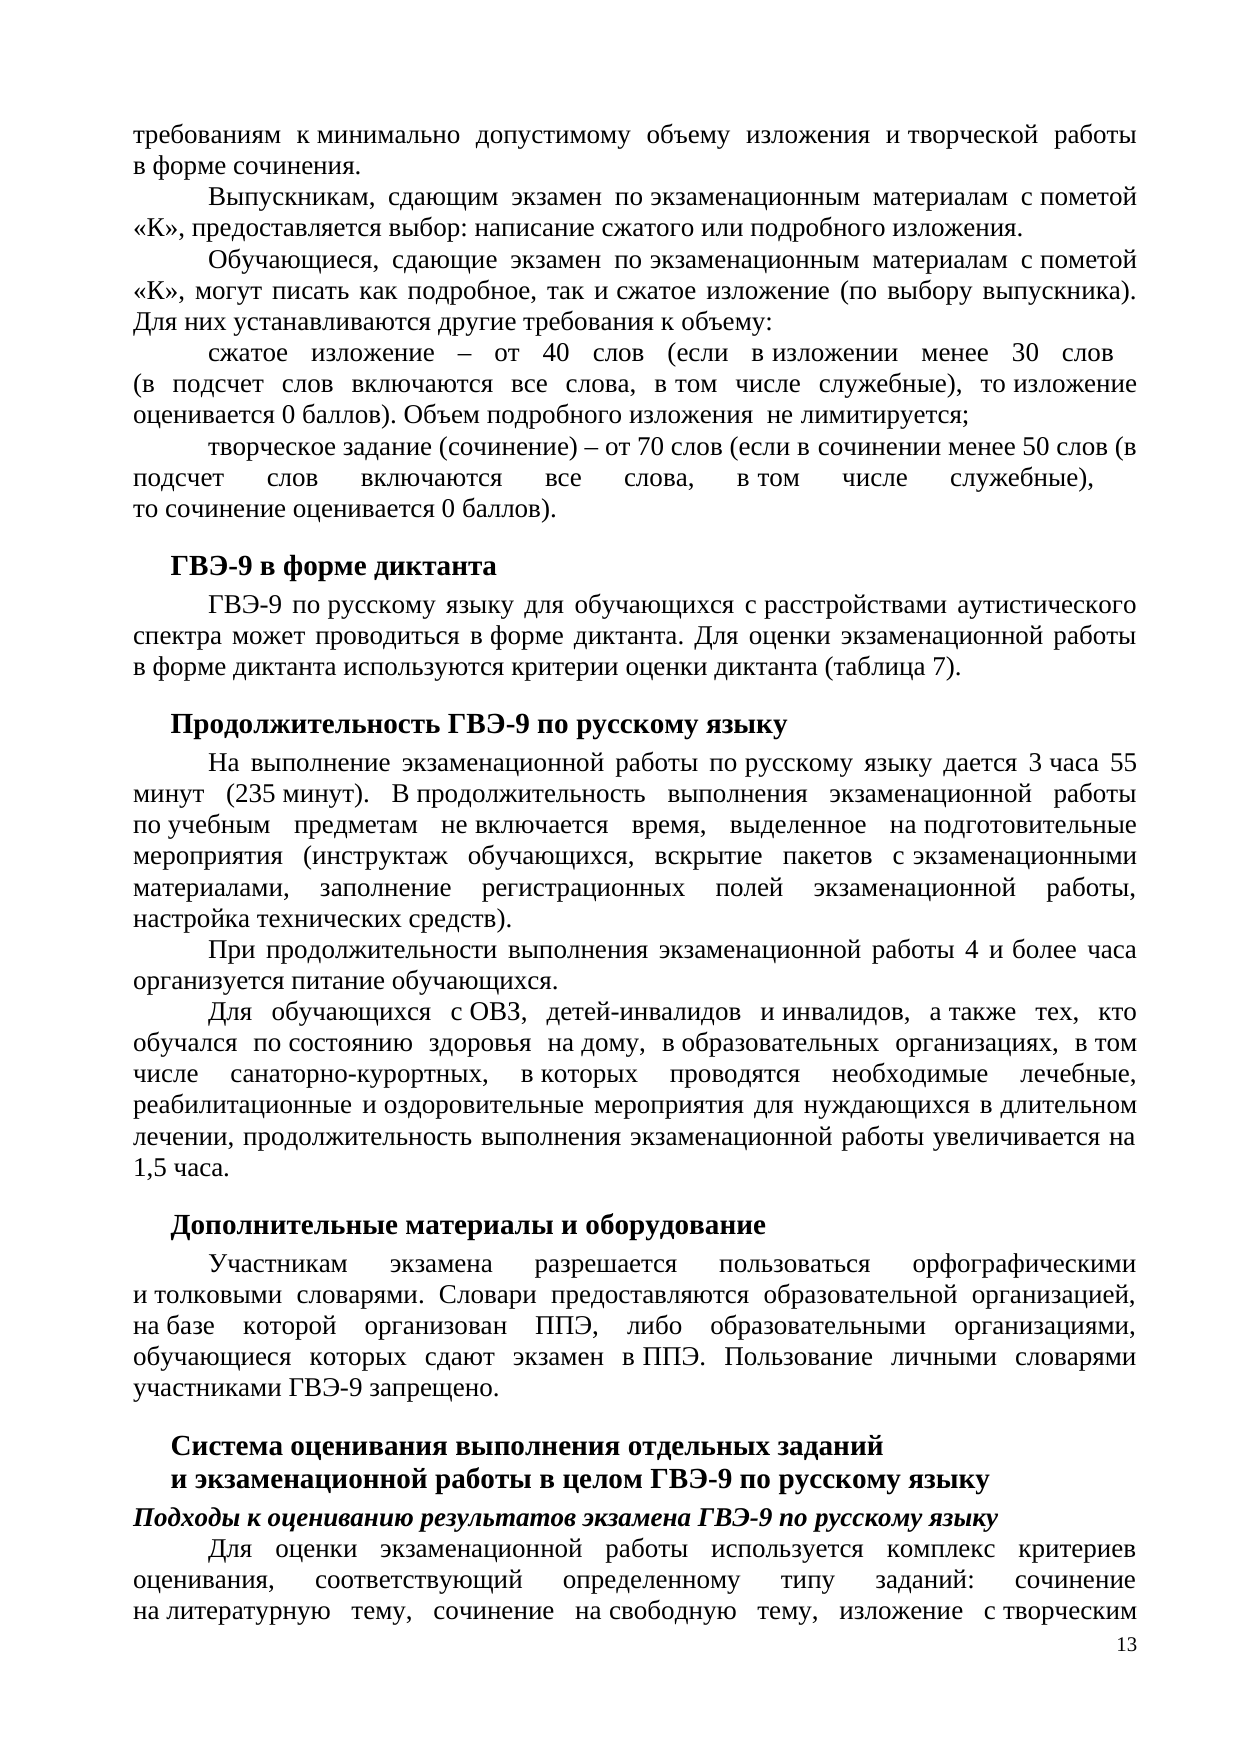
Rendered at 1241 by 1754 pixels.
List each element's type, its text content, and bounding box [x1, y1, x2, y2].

text Участникам экзамена разрешается пользоваться орфографическими и толковыми словарями. Словари предоставляются образовательной организацией, на базе которой организован ППЭ, либо образовательными организациями, обучающиеся которых сдают экзамен в ППЭ. Пользование личными словарями участниками ГВЭ-9 запрещено. [133, 1247, 1137, 1403]
text сжатое изложение – от 40 слов (если в изложении менее 30 слов (в подсчет слов включаются все слова, в том числе служебные), то изложение оценивается 0 баллов). Объем подробного изложения не лимитируется; [133, 336, 1137, 429]
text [133, 118, 1137, 180]
subtitle Продолжительность ГВЭ-9 по русскому языку [170, 706, 1137, 740]
subtitle ГВЭ-9 в форме диктанта [170, 548, 1137, 582]
text На выполнение экзаменационной работы по русскому языку дается 3 часа 55 минут (235 минут). В продолжительность выполнения экзаменационной работы по учебным предметам не включается время, выделенное на подготовительные мероприятия (инструктаж обучающихся, вскрытие пакетов с экзаменационными материалами, заполнение регистрационных полей экзаменационной работы, настройка технических средств). [133, 746, 1137, 933]
text Выпускникам, сдающим экзамен по экзаменационным материалам с пометой «К», предоставляется выбор: написание сжатого или подробного изложения. [133, 180, 1137, 243]
text Обучающиеся, сдающие экзамен по экзаменационным материалам с пометой «К», могут писать как подробное, так и сжатое изложение (по выбору выпускника). Для них устанавливаются другие требования к объему: [133, 243, 1137, 336]
text Для обучающихся с ОВЗ, детей-инвалидов и инвалидов, а также тех, кто обучался по состоянию здоровья на дому, в образовательных организациях, в том числе санаторно-курортных, в которых проводятся необходимые лечебные, реабилитационные и оздоровительные мероприятия для нуждающихся в длительном лечении, продолжительность выполнения экзаменационной работы увеличивается на 1,5 часа. [133, 995, 1137, 1182]
text Подходы к оцениванию результатов экзамена ГВЭ-9 по русскому языку [133, 1501, 1137, 1532]
text творческое задание (сочинение) – от 70 слов (если в сочинении менее 50 слов (в подсчет слов включаются все слова, в том числе служебные), то сочинение оценивается 0 баллов). [133, 429, 1137, 523]
subtitle Дополнительные материалы и оборудование [170, 1207, 1137, 1241]
text При продолжительности выполнения экзаменационной работы 4 и более часа организуется питание обучающихся. [133, 933, 1137, 995]
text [133, 1532, 1137, 1626]
subtitle Система оценивания выполнения отдельных заданий и экзаменационной работы в целом ГВЭ-9 по русскому языку [170, 1428, 1137, 1495]
text ГВЭ-9 по русскому языку для обучающихся с расстройствами аутистического спектра может проводиться в форме диктанта. Для оценки экзаменационной работы в форме диктанта используются критерии оценки диктанта (таблица 7). [133, 588, 1137, 681]
